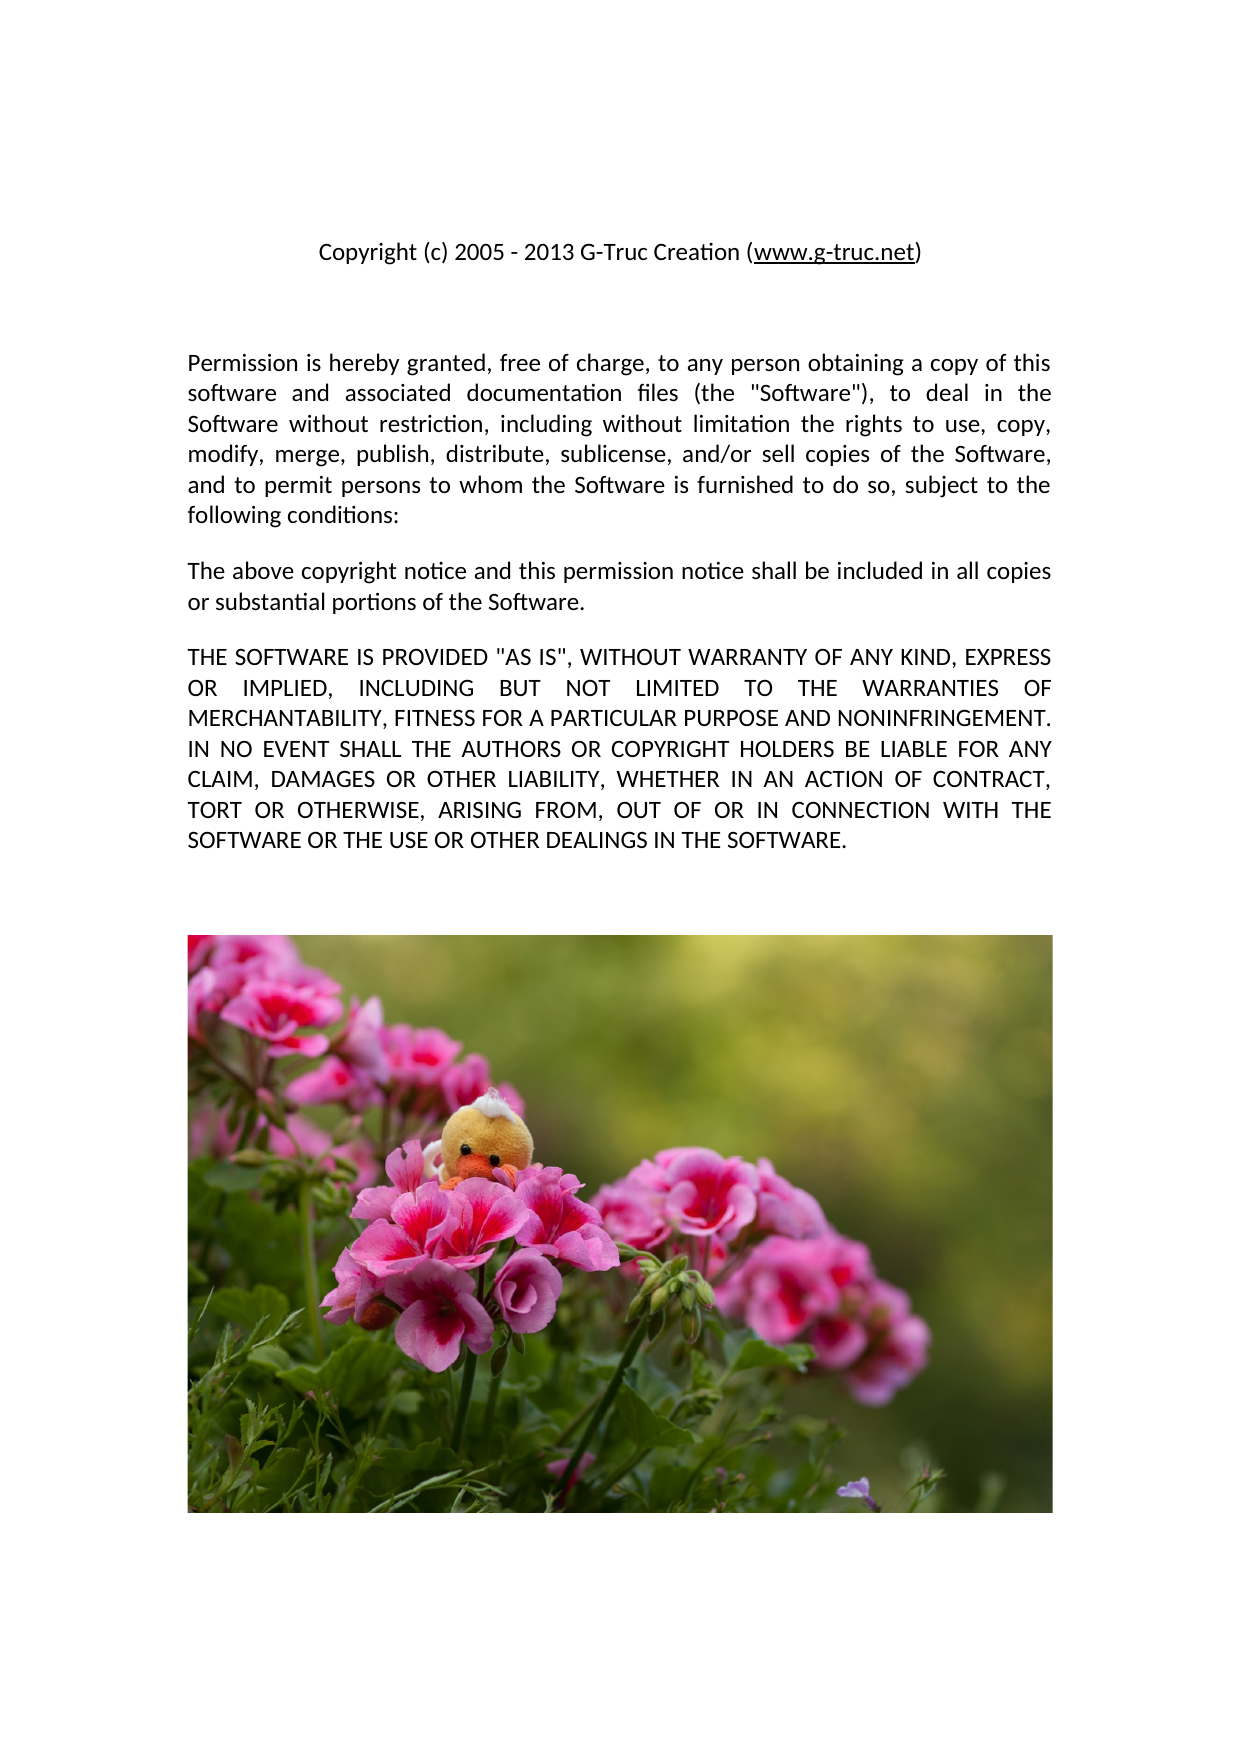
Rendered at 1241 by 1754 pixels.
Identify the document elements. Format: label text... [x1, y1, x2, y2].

text The above copyright notice and this permission notice shall be included in all copies or substantial portions of the Software. [187, 555, 1053, 616]
text Copyright (c) 2005 - 2013 G-Truc Creation (www.g-truc.net) [187, 236, 1053, 267]
text Permission is hereby granted, free of charge, to any person obtaining a copy of this software and associated documentation files (the "Software"), to deal in the Software without restriction, including without limitation the rights to use, copy, modify, merge, publish, distribute, sublicense, and/or sell copies of the Software, and to permit persons to whom the Software is furnished to do so, subject to the following conditions: [187, 347, 1053, 530]
picture [187, 935, 1053, 1513]
text THE SOFTWARE IS PROVIDED "AS IS", WITHOUT WARRANTY OF ANY KIND, EXPRESS OR IMPLIED, INCLUDING BUT NOT LIMITED TO THE WARRANTIES OF MERCHANTABILITY, FITNESS FOR A PARTICULAR PURPOSE AND NONINFRINGEMENT. IN NO EVENT SHALL THE AUTHORS OR COPYRIGHT HOLDERS BE LIABLE FOR ANY CLAIM, DAMAGES OR OTHER LIABILITY, WHETHER IN AN ACTION OF CONTRACT, TORT OR OTHERWISE, ARISING FROM, OUT OF OR IN CONNECTION WITH THE SOFTWARE OR THE USE OR OTHER DEALINGS IN THE SOFTWARE. [187, 641, 1053, 855]
